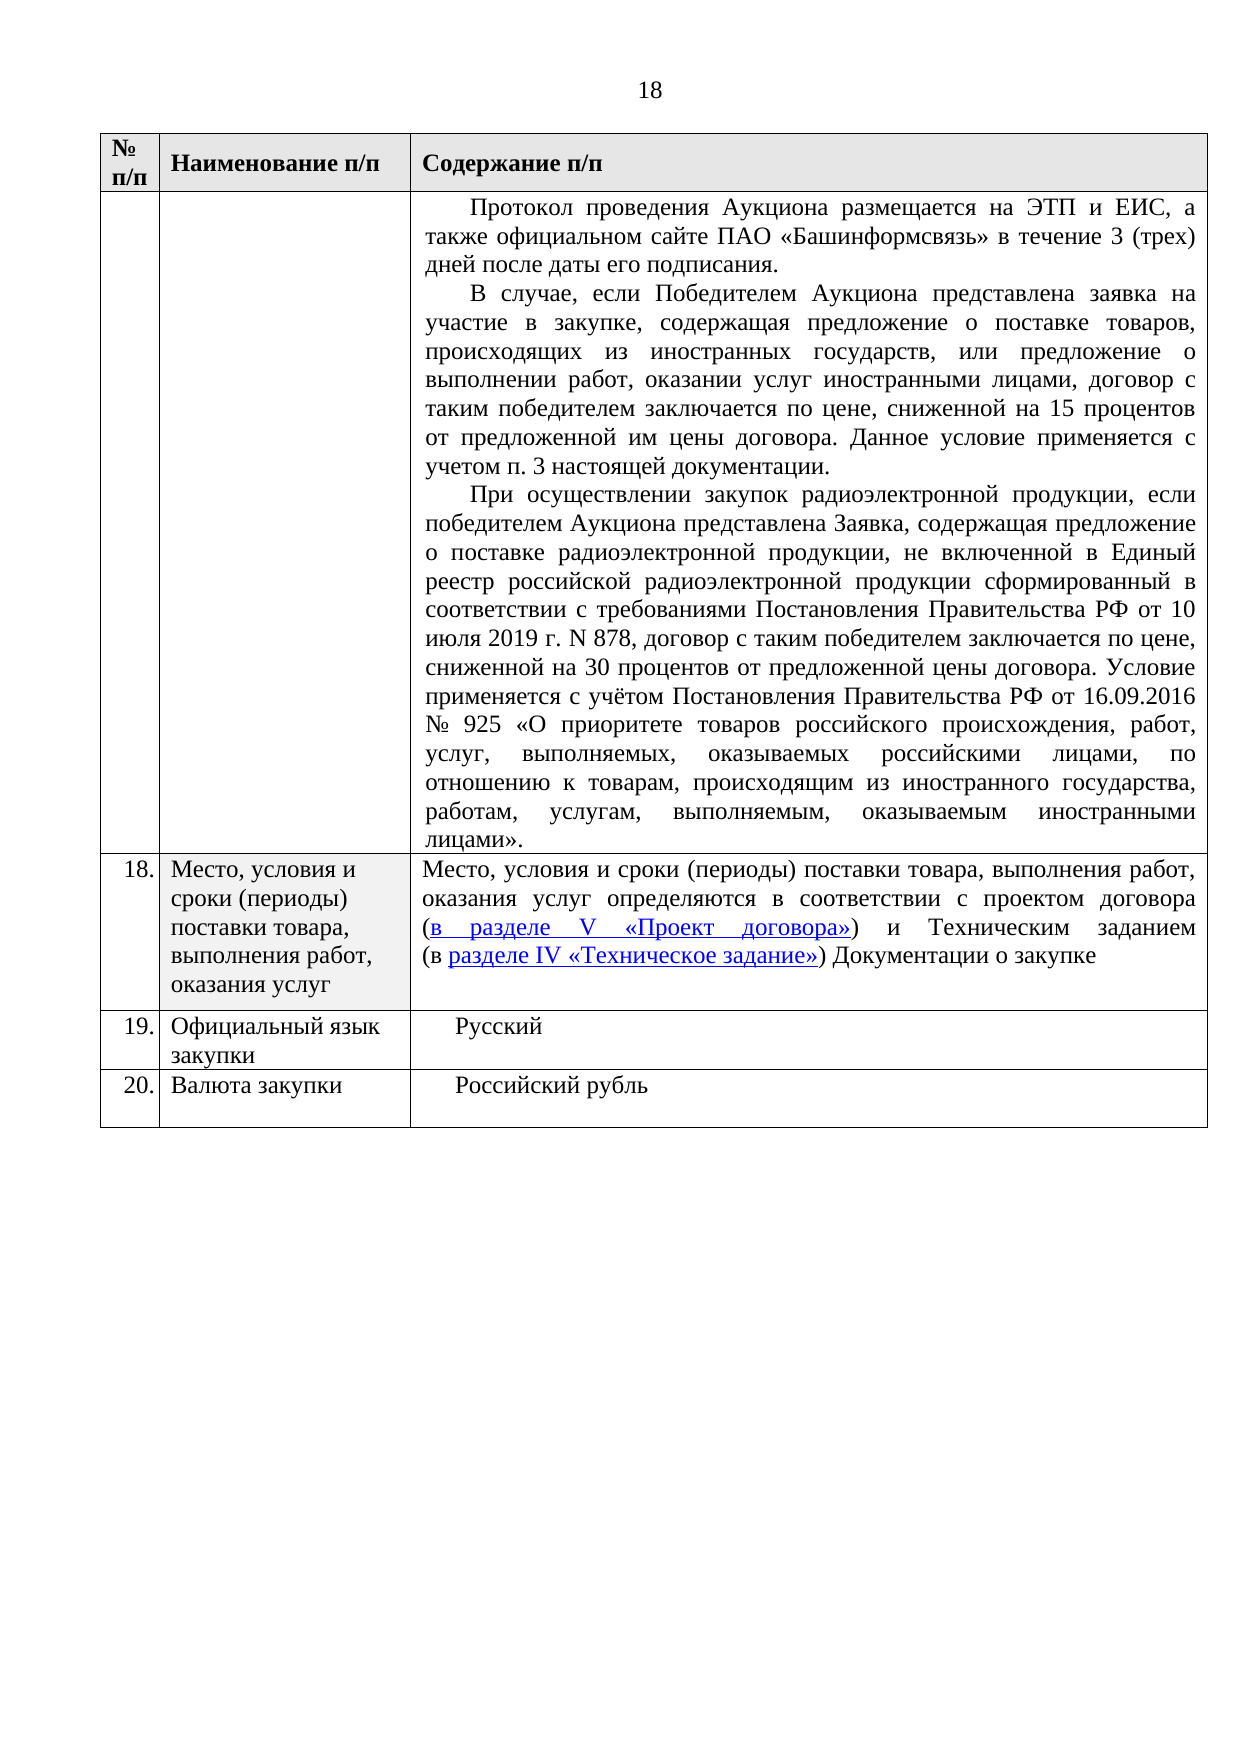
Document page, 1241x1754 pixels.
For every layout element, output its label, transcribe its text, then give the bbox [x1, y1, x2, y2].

table_cell Место, условия и сроки (периоды) поставки товара, выполнения работ, оказания услуг определяются в соответствии с проектом договора (в разделе V «Проект договора») и Техническим заданием (в разделе IV «Техническое задание») Документации о закупке [411, 854, 1207, 1010]
table_cell Официальный язык закупки [160, 1011, 410, 1069]
table_header № п/п [101, 134, 159, 191]
table_cell [101, 1011, 159, 1069]
table_cell [101, 192, 159, 853]
table_cell Место, условия и сроки (периоды) поставки товара, выполнения работ, оказания услуг [160, 854, 410, 1010]
table_cell Валюта закупки [160, 1070, 410, 1127]
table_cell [160, 192, 410, 853]
table_cell Российский рубль [411, 1070, 1207, 1127]
table_cell Русский [411, 1011, 1207, 1069]
table_header Содержание п/п [411, 134, 1207, 191]
table_header Наименование п/п [160, 134, 410, 191]
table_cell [411, 192, 1207, 853]
table_cell [101, 854, 159, 1010]
table_cell [101, 1070, 159, 1127]
